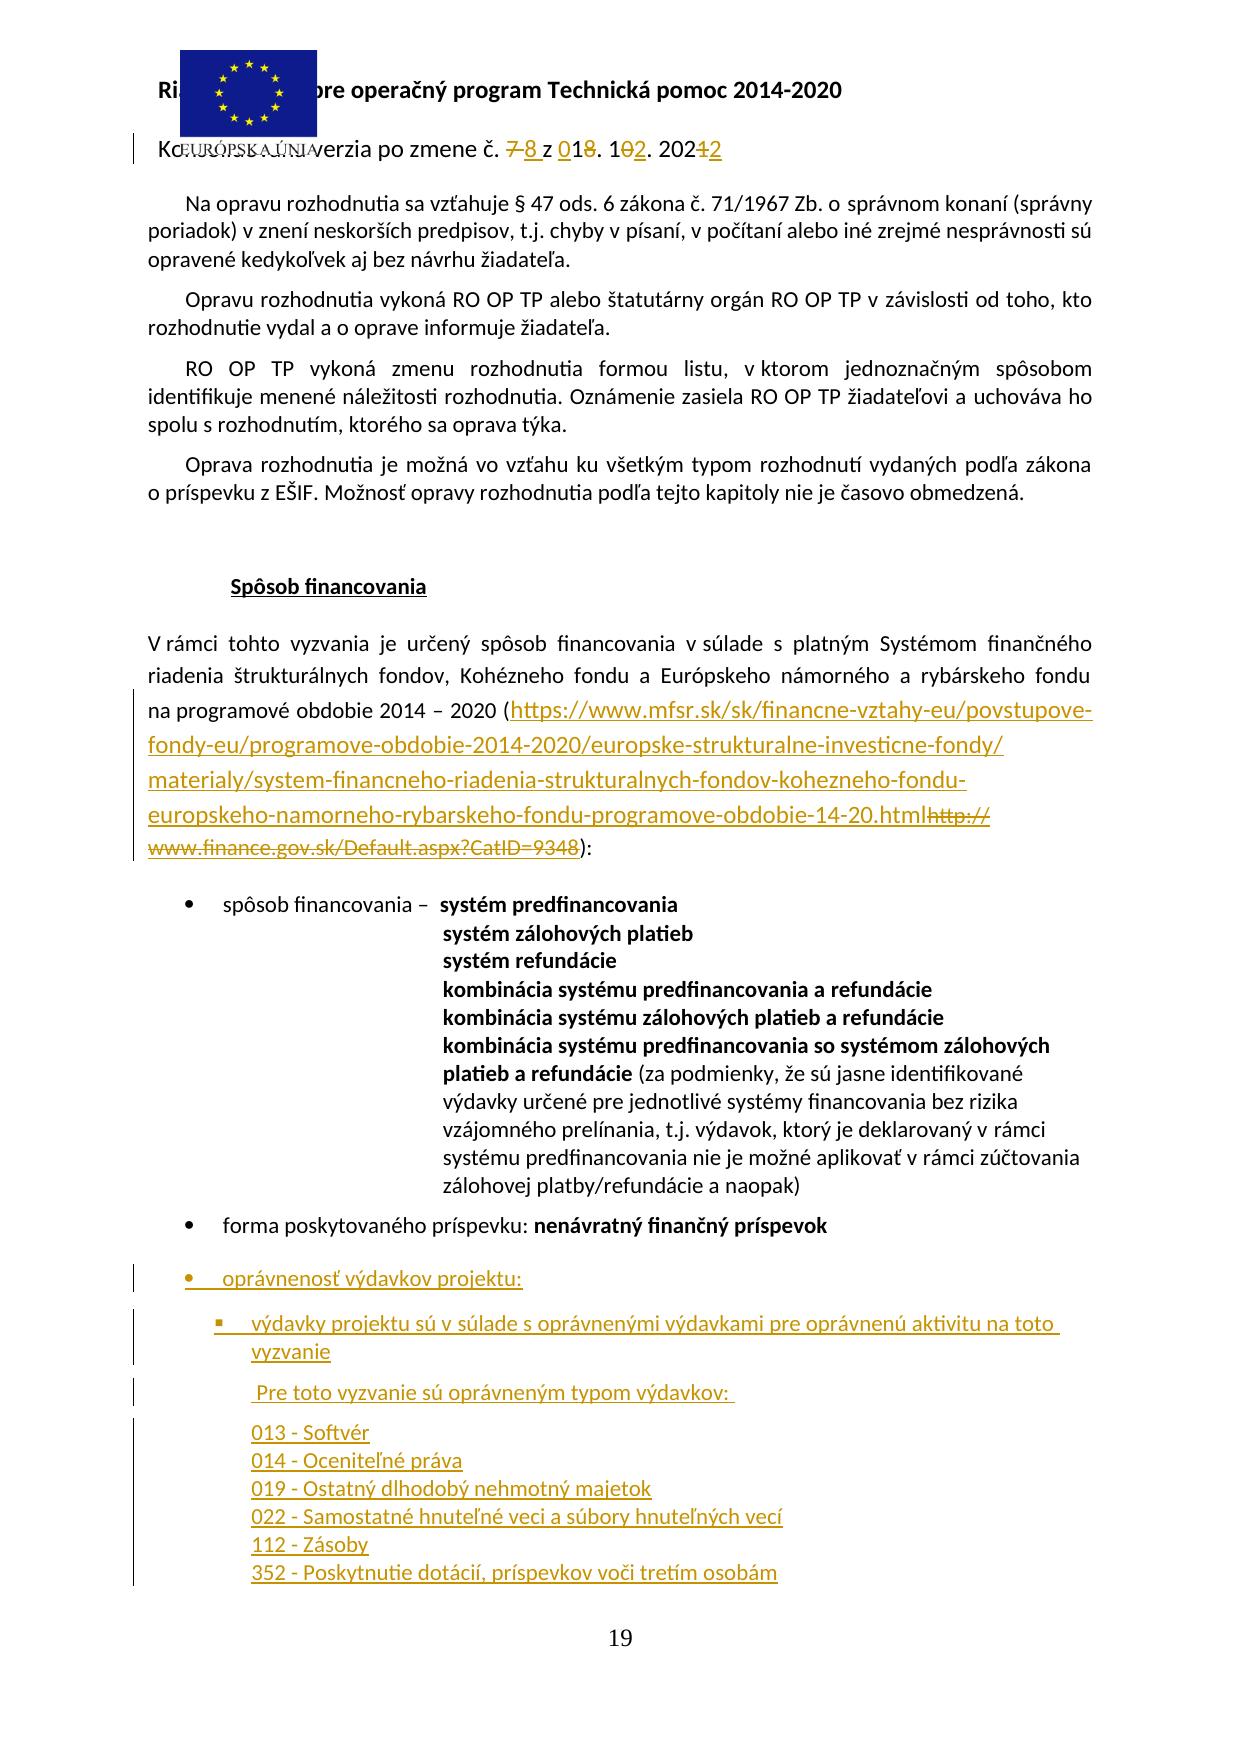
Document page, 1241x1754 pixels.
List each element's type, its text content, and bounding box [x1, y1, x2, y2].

list spôsob financovania – systém predfinancovania [185, 891, 1093, 919]
text Na opravu rozhodnutia sa vzťahuje § 47 ods. 6 zákona č. 71/1967 Zb. o správnom konaní (správny poriadok) v znení neskorších predpisov, t.j. chyby v písaní, v počítaní alebo iné zrejmé nesprávnosti sú opravené kedykoľvek aj bez návrhu žiadateľa. [148, 189, 1093, 273]
list kombinácia systému predfinancovania a refundácie [370, 975, 1093, 1003]
text Spôsob financovania [230, 572, 1093, 600]
text RO OP TP vykoná zmenu rozhodnutia formou listu, v ktorom jednoznačným spôsobom identifikuje menené náležitosti rozhodnutia. Oznámenie zasiela RO OP TP žiadateľovi a uchováva ho spolu s rozhodnutím, ktorého sa oprava týka. [148, 354, 1093, 438]
list forma poskytovaného príspevku: nenávratný finančný príspevok [185, 1211, 1093, 1239]
picture [179, 50, 318, 155]
list kombinácia systému predfinancovania so systémom zálohových platieb a refundácie (za podmienky, že sú jasne identifikované výdavky určené pre jednotlivé systémy financovania bez rizika vzájomného prelínania, t.j. výdavok, ktorý je deklarovaný v rámci systému predfinancovania nie je možné aplikovať v rámci zúčtovania zálohovej platby/refundácie a naopak) [443, 1031, 1093, 1199]
text V rámci tohto vyzvania je určený spôsob financovania v súlade s platným Systémom finančného riadenia štrukturálnych fondov, Kohézneho fondu a Európskeho námorného a rybárskeho fondu na programové obdobie 2014 – 2020 (): [148, 629, 1093, 861]
text Oprava rozhodnutia je možná vo vzťahu ku všetkým typom rozhodnutí vydaných podľa zákona o príspevku z EŠIF. Možnosť opravy rozhodnutia podľa tejto kapitoly nie je časovo obmedzená. [148, 450, 1093, 506]
text Opravu rozhodnutia vykoná RO OP TP alebo štatutárny orgán RO OP TP v závislosti od toho, kto rozhodnutie vydal a o oprave informuje žiadateľa. [148, 285, 1093, 341]
list systém zálohových platieb [370, 919, 1093, 947]
list kombinácia systému zálohových platieb a refundácie [370, 1003, 1093, 1031]
list systém refundácie [370, 947, 1093, 975]
